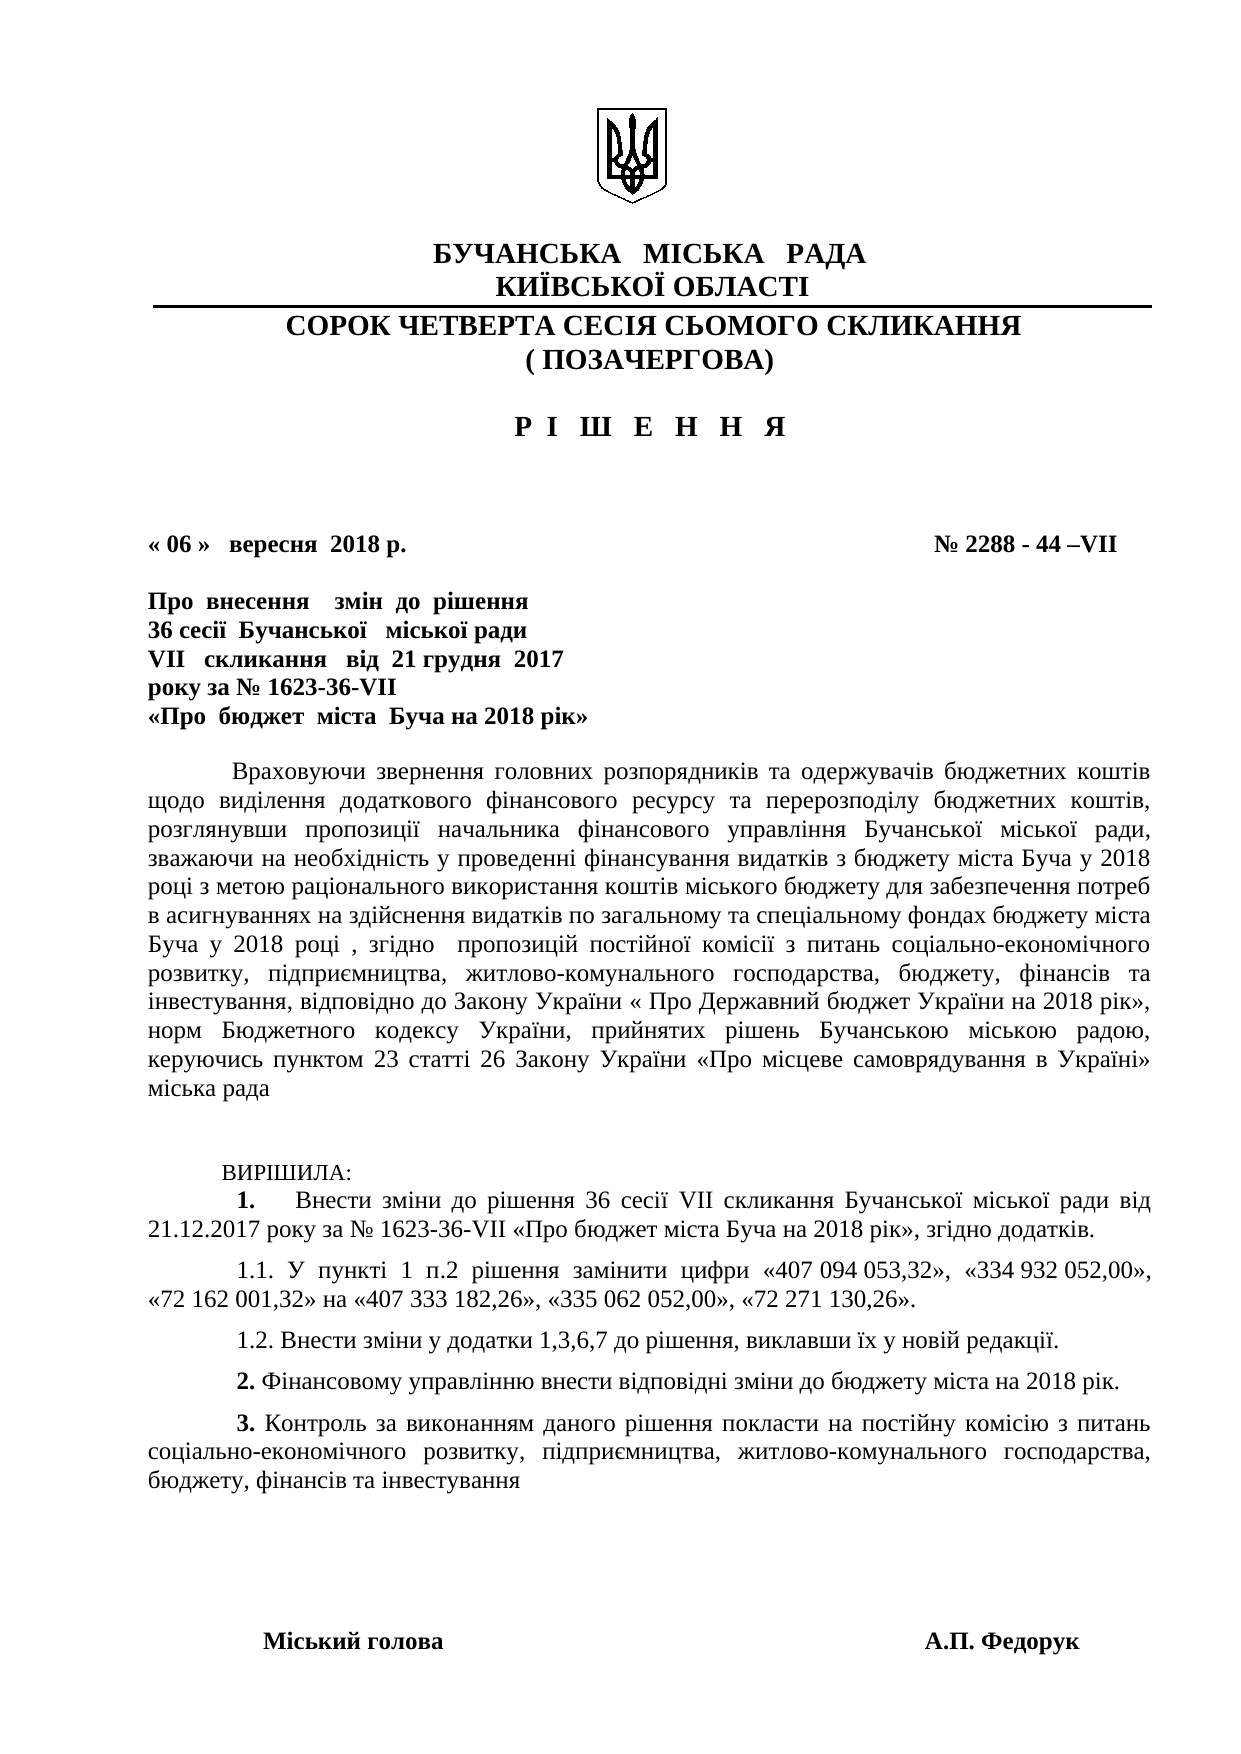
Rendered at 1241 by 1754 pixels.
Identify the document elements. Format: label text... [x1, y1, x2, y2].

text 1.1. У пункті 1 п.2 рішення замінити цифри «407 094 053,32», «334 932 052,00», «72 162 001,32» на «407 333 182,26», «335 062 052,00», «72 271 130,26». [148, 1255, 1152, 1313]
text СОРОК ЧЕТВЕРТА СЕСІЯ СЬОМОГО СКЛИКАННЯ [148, 308, 1152, 342]
text ( ПОЗАЧЕРГОВА) [148, 342, 1152, 375]
text 1.2. Внести зміни у додатки 1,3,6,7 до рішення, виклавши їх у новій редакції. [148, 1325, 1152, 1354]
subtitle КИЇВСЬКОЇ ОБЛАСТІ [153, 269, 1152, 305]
text БУЧАНСЬКА МІСЬКА РАДА [148, 236, 1152, 269]
text «Про бюджет міста Буча на 2018 рік» [148, 701, 1152, 730]
text 3. Контроль за виконанням даного рішення покласти на постійну комісію з питань соціально-економічного розвитку, підприємництва, житлово-комунального господарства, бюджету, фінансів та інвестування [148, 1408, 1152, 1494]
text 36 сесії Бучанської міської ради [148, 615, 1152, 644]
text Враховуючи звернення головних розпорядників та одержувачів бюджетних коштів щодо виділення додаткового фінансового ресурсу та перерозподілу бюджетних коштів, розглянувши пропозиції начальника фінансового управління Бучанської міської ради, зважаючи на необхідність у проведенні фінансування видатків з бюджету міста Буча у 2018 році з метою раціонального використання коштів міського бюджету для забезпечення потреб в асигнуваннях на здійснення видатків по загальному та спеціальному фондах бюджету міста Буча у 2018 році , згідно пропозицій постійної комісії з питань соціально-економічного розвитку, підприємництва, житлово-комунального господарства, бюджету, фінансів та інвестування, відповідно до Закону України « Про Державний бюджет України на 2018 рік», норм Бюджетного кодексу України, прийнятих рішень Бучанською міською радою, керуючись пунктом 23 статті 26 Закону України «Про місцеве самоврядування в Україні» міська рада [148, 756, 1152, 1101]
subtitle « 06 » вересня 2018 р. № 2288 - 44 –VІI [148, 529, 1152, 557]
text Про внесення змін до рішення [148, 586, 1152, 615]
subtitle Р І Ш Е Н Н Я [148, 409, 1152, 442]
text року за № 1623-36-VII [148, 672, 1152, 701]
text Міський голова А.П. Федорук [148, 1626, 1152, 1654]
text ВИРІШИЛА: [148, 1159, 1152, 1185]
list Внести зміни до рішення 36 сесії VІI скликання Бучанської міської ради від 21.12.2017 року за № 1623-36-VІI «Про бюджет міста Буча на 2018 рік», згідно додатків. [148, 1185, 1152, 1243]
text 2. Фінансовому управлінню внести відповідні зміни до бюджету міста на 2018 рік. [148, 1366, 1152, 1395]
text VІI скликання від 21 грудня 2017 [148, 644, 1152, 672]
